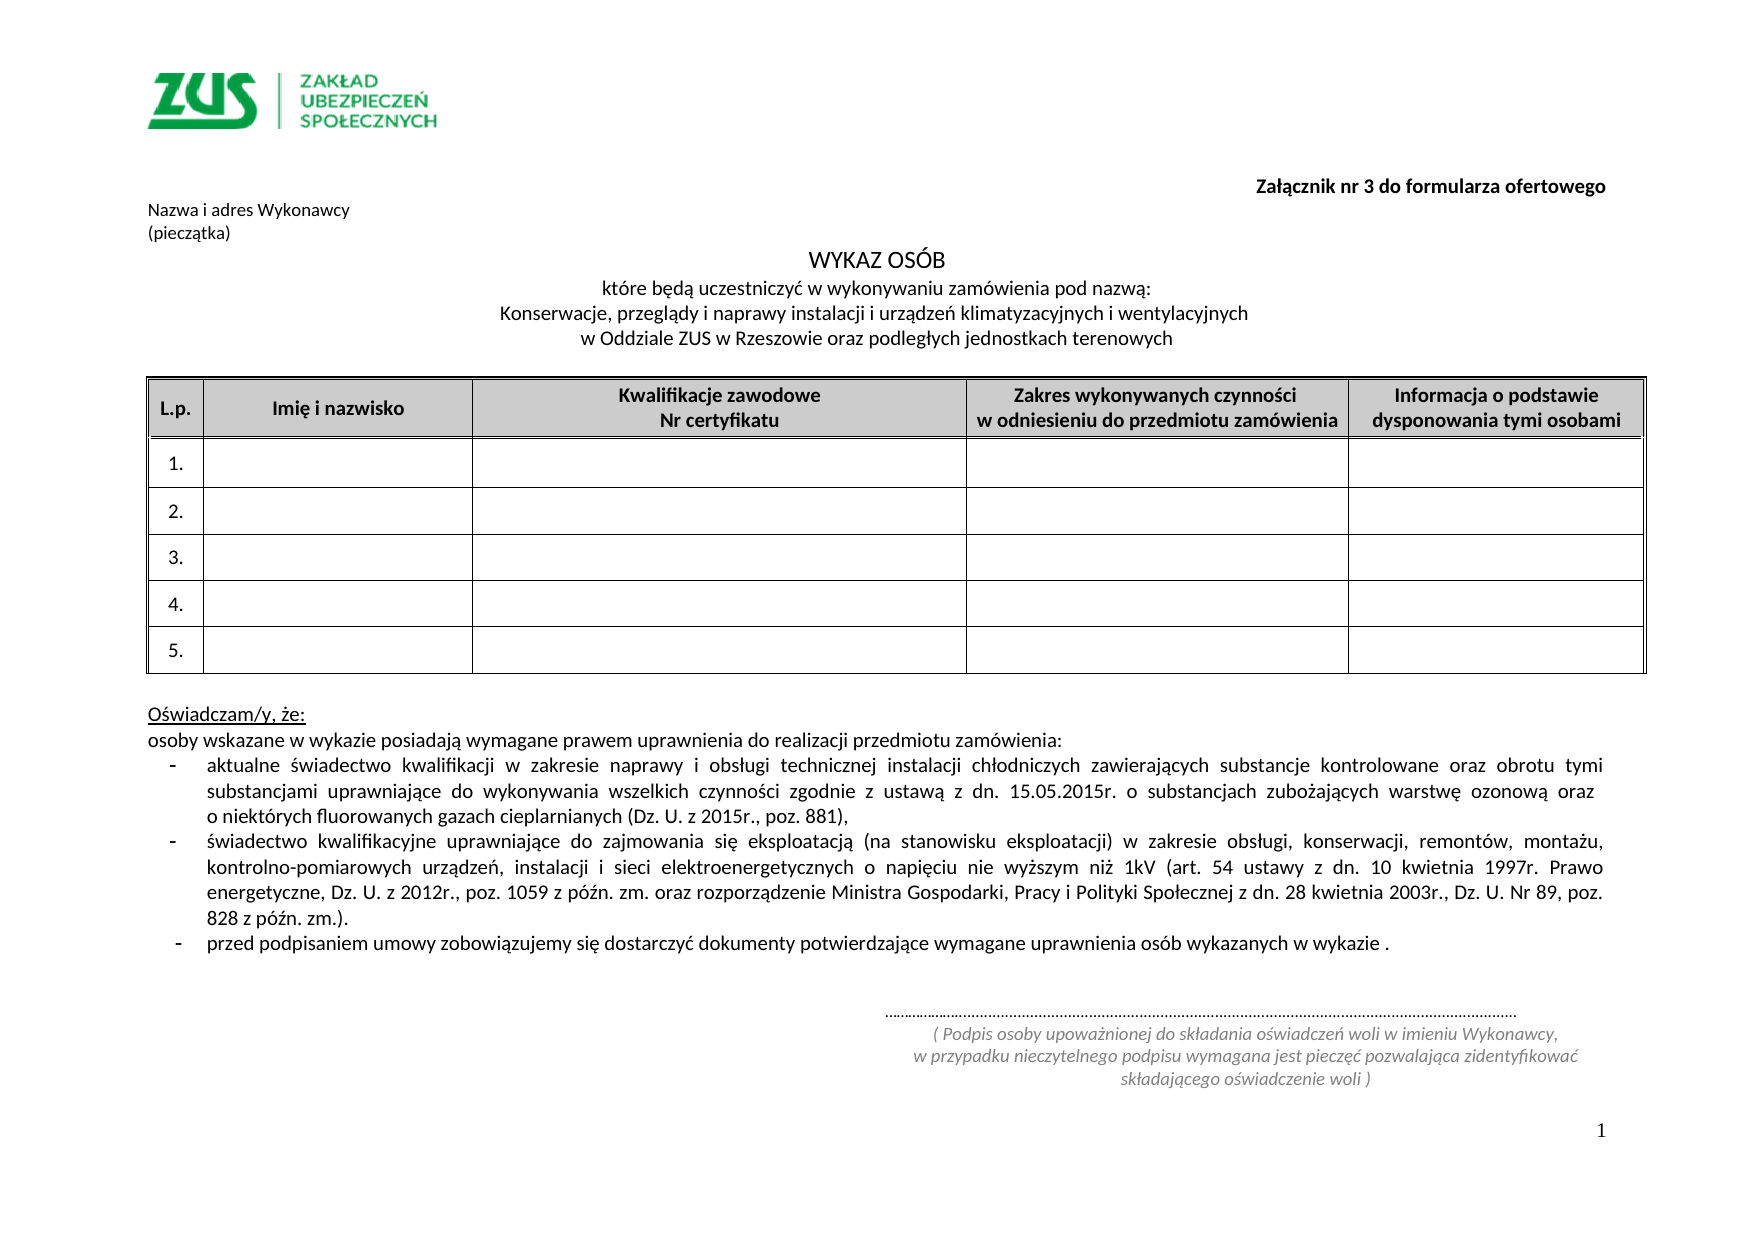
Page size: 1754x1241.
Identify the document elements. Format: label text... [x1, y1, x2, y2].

list osoby wskazane w wykazie posiadają wymagane prawem uprawnienia do realizacji przedmiotu zamówienia: [148, 727, 1606, 752]
table_cell [1349, 581, 1643, 626]
text Konserwacje, przeglądy i naprawy instalacji i urządzeń klimatyzacyjnych i wentylacyjnych w Oddziale ZUS w Rzeszowie oraz podległych jednostkach terenowych [148, 300, 1606, 351]
table_cell [473, 581, 966, 626]
text Nazwa i adres Wykonawcy [148, 198, 1606, 221]
text które będą uczestniczyć w wykonywaniu zamówienia pod nazwą: [148, 275, 1606, 300]
text Załącznik nr 3 do formularza ofertowego [148, 173, 1606, 198]
table_header Kwalifikacje zawodowe Nr certyfikatu [473, 380, 966, 436]
table_cell [1349, 535, 1643, 580]
table_header Informacja o podstawie dysponowania tymi osobami [1349, 380, 1643, 436]
table_cell [967, 488, 1348, 533]
text WYKAZ OSÓB [148, 244, 1606, 275]
table_cell [1349, 436, 1645, 487]
table_cell 2. [149, 488, 203, 533]
table_cell [473, 627, 966, 672]
table_header Zakres wykonywanych czynności w odniesieniu do przedmiotu zamówienia [967, 380, 1348, 436]
table_cell [967, 535, 1348, 580]
list aktualne świadectwo kwalifikacji w zakresie naprawy i obsługi technicznej instalacji chłodniczych zawierających substancje kontrolowane oraz obrotu tymi substancjami uprawniające do wykonywania wszelkich czynności zgodnie z ustawą z dn. 15.05.2015r. o substancjach zubożających warstwę ozonową oraz o niektórych fluorowanych gazach cieplarnianych (Dz. U. z 2015r., poz. 881), [169, 752, 1606, 829]
table_cell [1349, 627, 1643, 672]
table_cell [967, 439, 1348, 487]
table_cell [204, 627, 472, 672]
table_cell [1349, 488, 1643, 533]
picture [147, 73, 437, 129]
table_cell 3. [149, 535, 203, 580]
table_cell [204, 535, 472, 580]
table_cell [967, 627, 1348, 672]
table_cell [204, 488, 472, 533]
text Oświadczam/y, że: [148, 702, 1606, 727]
list świadectwo kwalifikacyjne uprawniające do zajmowania się eksploatacją (na stanowisku eksploatacji) w zakresie obsługi, konserwacji, remontów, montażu, kontrolno-pomiarowych urządzeń, instalacji i sieci elektroenergetycznych o napięciu nie wyższym niż 1kV (art. 54 ustawy z dn. 10 kwietnia 1997r. Prawo energetyczne, Dz. U. z 2012r., poz. 1059 z późn. zm. oraz rozporządzenie Ministra Gospodarki, Pracy i Polityki Społecznej z dn. 28 kwietnia 2003r., Dz. U. Nr 89, poz. 828 z późn. zm.). [169, 829, 1606, 930]
text ………………...................................................................................................................................... [885, 1001, 1606, 1022]
table_cell [967, 581, 1348, 626]
table_cell 4. [149, 581, 203, 626]
list przed podpisaniem umowy zobowiązujemy się dostarczyć dokumenty potwierdzające wymagane uprawnienia osób wykazanych w wykazie . [175, 930, 1606, 956]
table_header L.p. [149, 380, 203, 436]
table_cell 1. [148, 436, 203, 487]
text ( Podpis osoby upoważnionej do składania oświadczeń woli w imieniu Wykonawcy, w przypadku nieczytelnego podpisu wymagana jest pieczęć pozwalająca zidentyfikować składającego oświadczenie woli ) [885, 1022, 1606, 1091]
table_cell [473, 439, 966, 487]
table_cell 5. [149, 627, 203, 672]
table_header Imię i nazwisko [204, 380, 472, 436]
table_cell [473, 488, 966, 533]
text (pieczątka) [148, 221, 1606, 244]
table_cell [204, 439, 472, 487]
table_cell [204, 581, 472, 626]
table_cell [473, 535, 966, 580]
